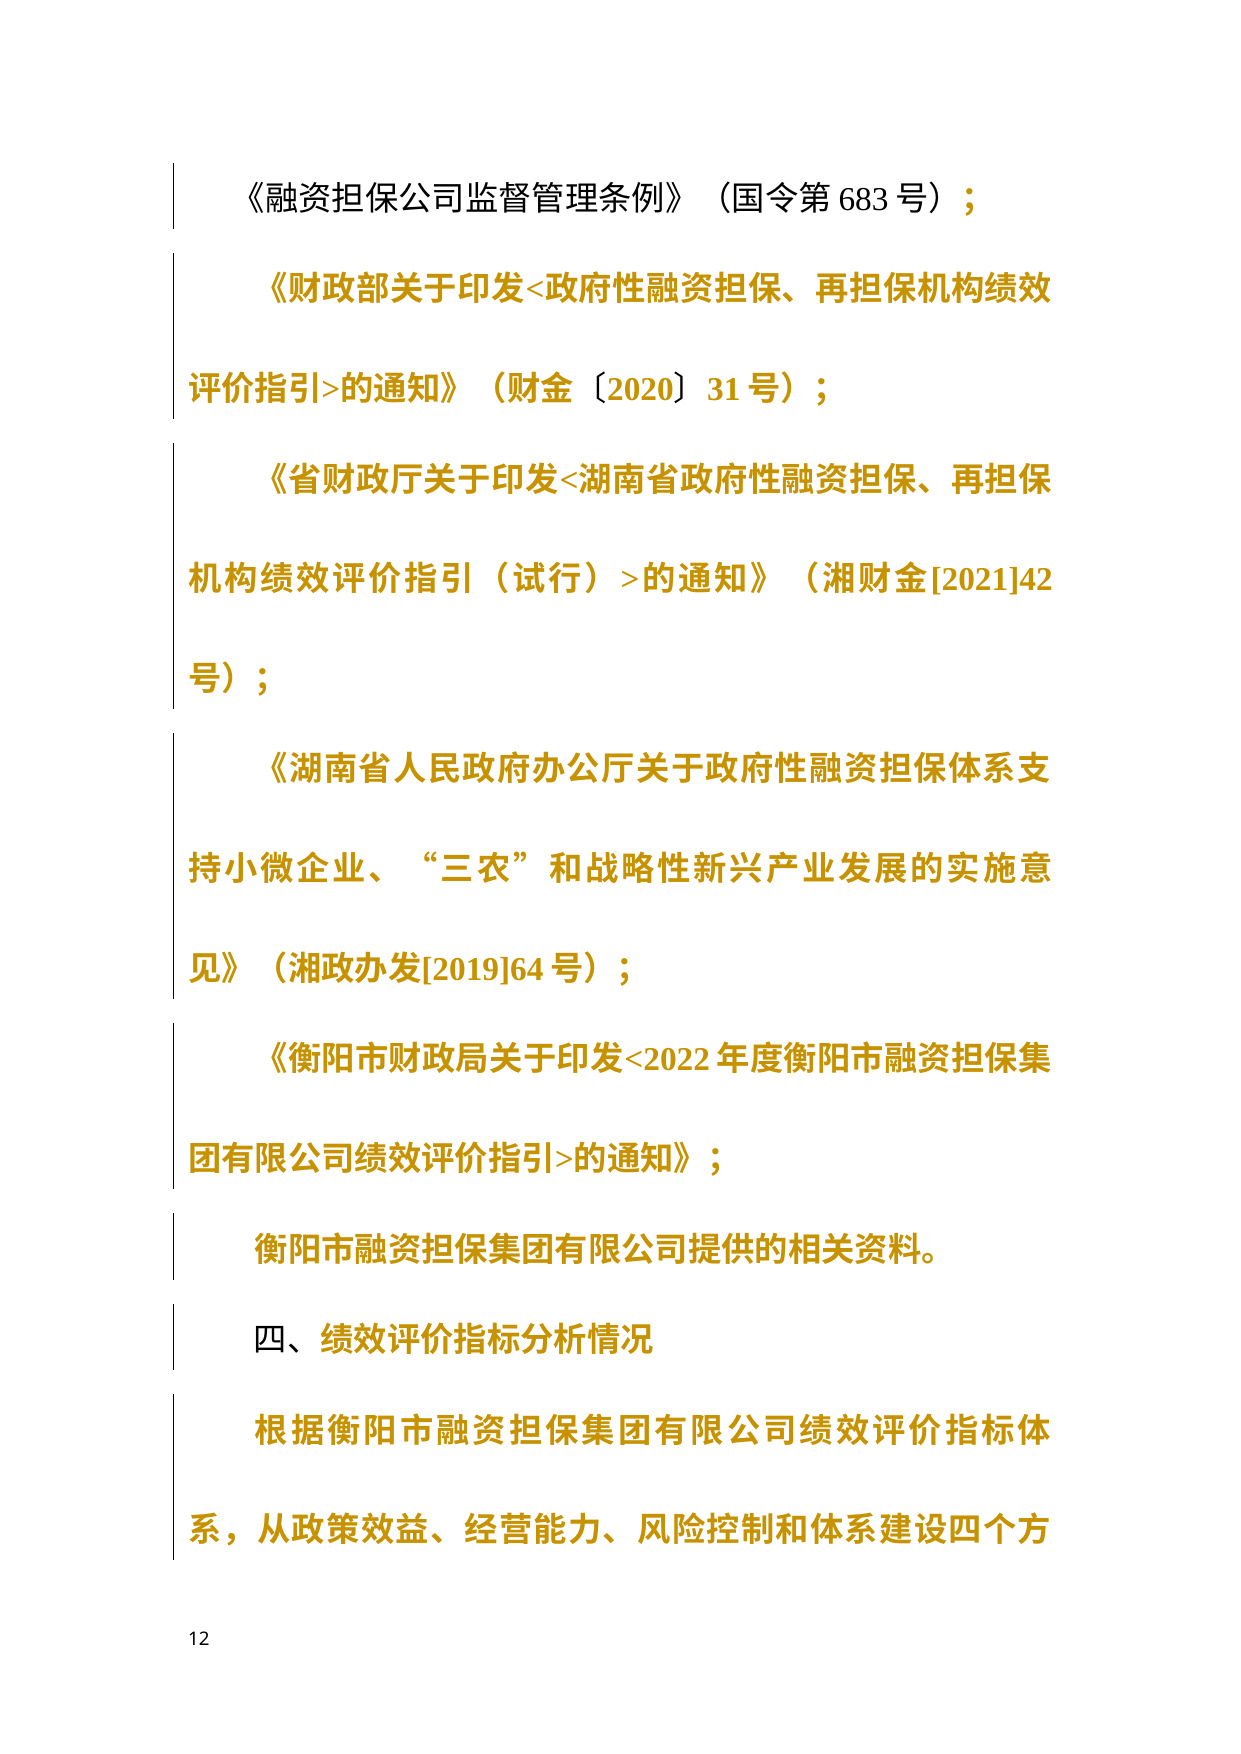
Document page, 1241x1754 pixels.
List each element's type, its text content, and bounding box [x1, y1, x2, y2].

text 绩效评价指标分析情况 [187, 1304, 1052, 1370]
text 《湖南省人民政府办公厅关于政府性融资担保体系支持小微企业、“三农”和战略性新兴产业发展的实施意见》（湘政办发[2019]64号）； [188, 733, 1052, 999]
text 《财政部关于印发<政府性融资担保、再担保机构绩效评价指引>的通知》（财金〔2020〕31号）； [188, 253, 1052, 419]
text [188, 1394, 1052, 1560]
text 《衡阳市财政局关于印发<2022年度衡阳市融资担保集团有限公司绩效评价指引>的通知》； [188, 1023, 1052, 1189]
text 《融资担保公司监督管理条例》（国令第683号）； [188, 162, 1052, 229]
text 衡阳市融资担保集团有限公司提供的相关资料。 [188, 1213, 1052, 1280]
text 《省财政厅关于印发<湖南省政府性融资担保、再担保机构绩效评价指引（试行）>的通知》（湘财金[2021]42号）； [188, 443, 1052, 709]
